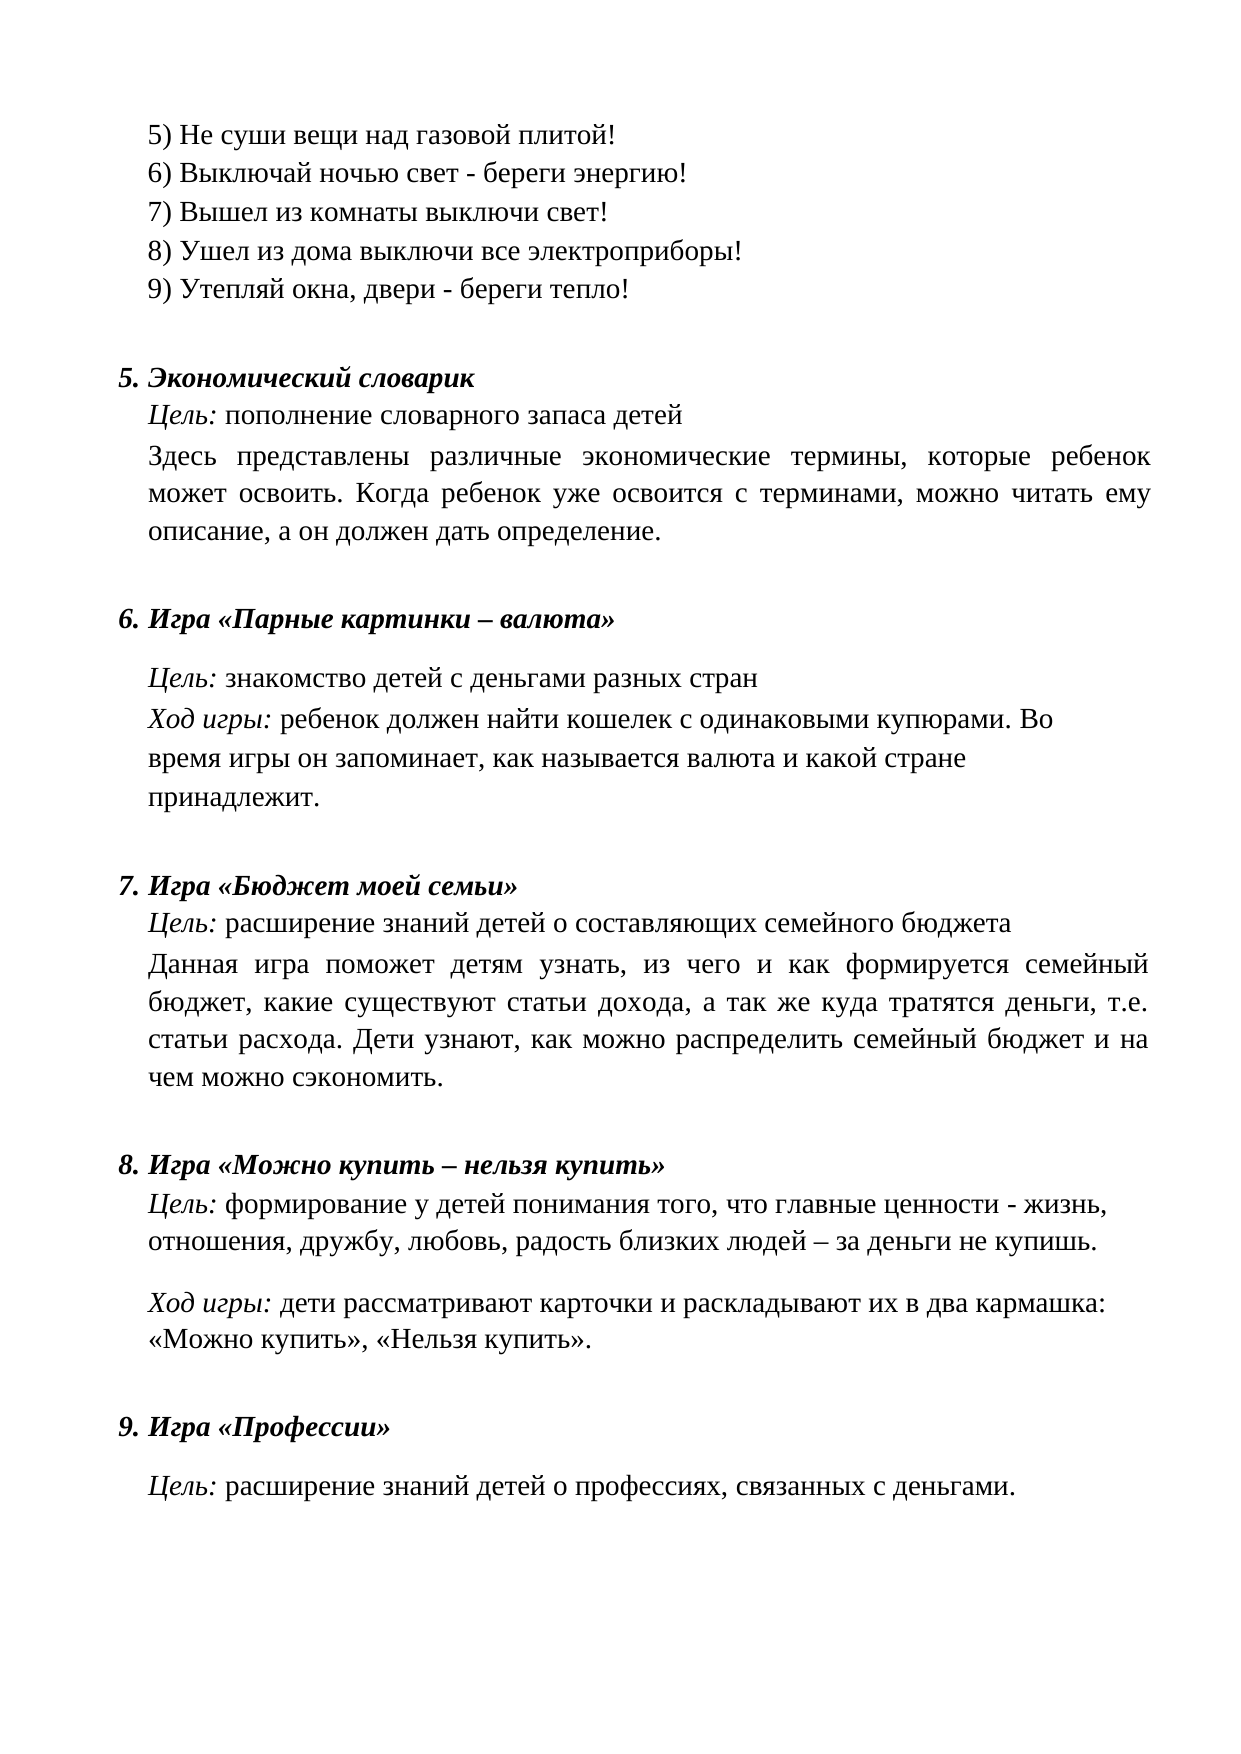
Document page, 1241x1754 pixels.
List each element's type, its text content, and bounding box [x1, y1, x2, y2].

text Цель: формирование у детей понимания того, что главные ценности - жизнь, отношения, дружбу, любовь, радость близких людей – за деньги не купишь. [148, 1186, 1152, 1256]
text Цель: расширение знаний детей о профессиях, связанных с деньгами. [148, 1468, 1152, 1502]
list Ушел из дома выключи все электроприборы! [147, 233, 1152, 266]
list Вышел из комнаты выключи свет! [147, 194, 1152, 228]
list Выключай ночью свет - береги энергию! [147, 156, 1152, 189]
text Цель: пополнение словарного запаса детей [148, 397, 1152, 431]
text Ход игры: дети рассматривают карточки и раскладывают их в два кармашка: «Можно купить», «Нельзя купить». [148, 1285, 1152, 1355]
list Утепляй окна, двери - береги тепло! [147, 271, 1152, 305]
list Игра «Можно купить – нельзя купить» [118, 1147, 1152, 1180]
text Данная игра поможет детям узнать, из чего и как формируется семейный бюджет, какие существуют статьи дохода, а так же куда тратятся деньги, т.е. статьи расхода. Дети узнают, как можно распределить семейный бюджет и на чем можно сэкономить. [148, 946, 1150, 1093]
text Здесь представлены различные экономические термины, которые ребенок может освоить. Когда ребенок уже освоится с терминами, можно читать ему описание, а он должен дать определение. [148, 438, 1152, 546]
list Экономический словарик [118, 360, 1152, 393]
text Ход игры: ребенок должен найти кошелек с одинаковыми купюрами. Во время игры он запоминает, как называется валюта и какой стране принадлежит. [148, 701, 1131, 813]
list Игра «Профессии» [118, 1409, 1152, 1443]
list Игра «Парные картинки – валюта» [118, 601, 1152, 634]
text Цель: знакомство детей с деньгами разных стран [148, 661, 1152, 694]
list Не суши вещи над газовой плитой! [147, 117, 1152, 150]
list Игра «Бюджет моей семьи» [118, 868, 1152, 901]
text Цель: расширение знаний детей о составляющих семейного бюджета [148, 906, 1152, 939]
